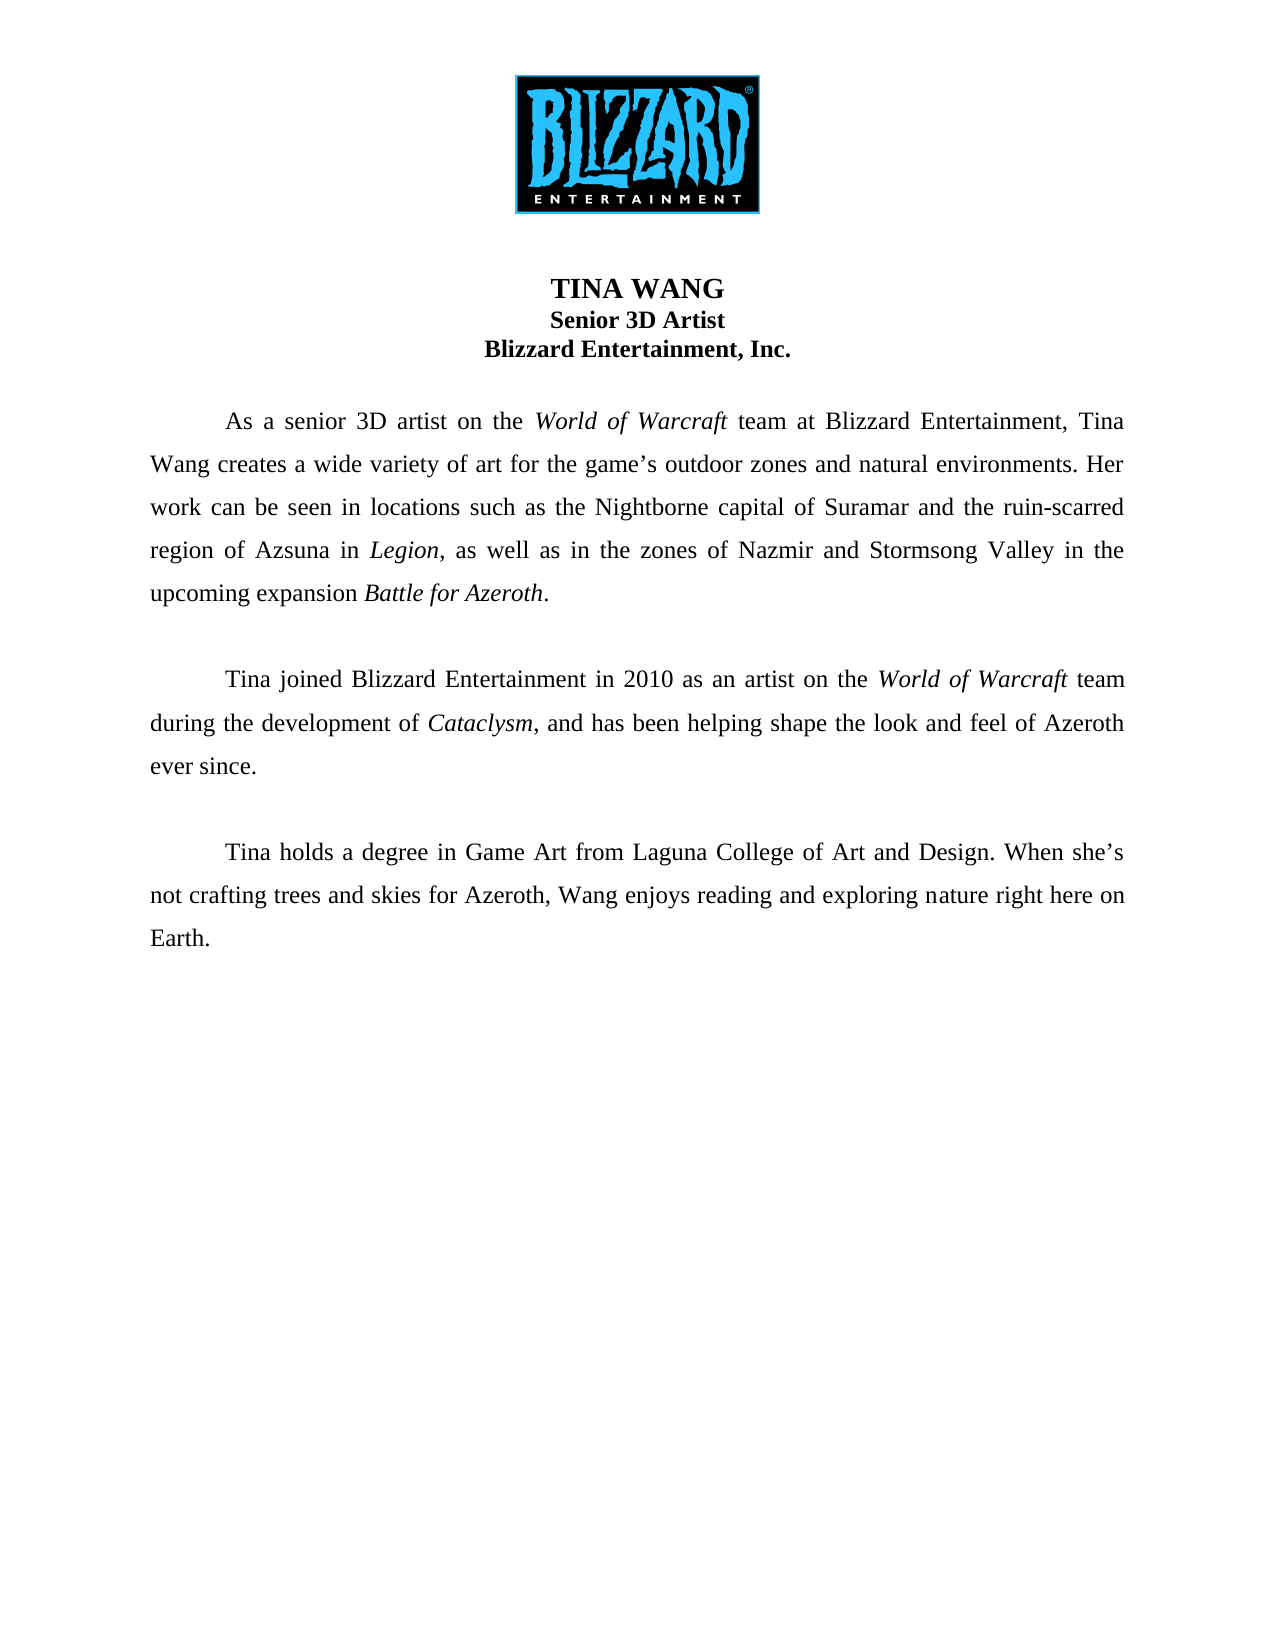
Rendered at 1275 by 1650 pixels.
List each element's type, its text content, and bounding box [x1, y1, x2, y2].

text TINA WANG [150, 272, 1125, 305]
text Tina holds a degree in Game Art from Laguna College of Art and Design. When she’s not crafting trees and skies for Azeroth, Wang enjoys reading and exploring nature right here on Earth. [150, 837, 1125, 952]
text Senior 3D Artist [150, 305, 1125, 334]
text Blizzard Entertainment, Inc. [150, 334, 1125, 363]
text Tina joined Blizzard Entertainment in 2010 as an artist on the World of Warcraft team during the development of Cataclysm, and has been helping shape the look and feel of Azeroth ever since. [150, 664, 1125, 779]
picture [515, 75, 760, 214]
text As a senior 3D artist on the World of Warcraft team at Blizzard Entertainment, Tina Wang creates a wide variety of art for the game’s outdoor zones and natural environments. Her work can be seen in locations such as the Nightborne capital of Suramar and the ruin-scarred region of Azsuna in Legion, as well as in the zones of Nazmir and Stormsong Valley in the upcoming expansion Battle for Azeroth. [150, 406, 1125, 607]
